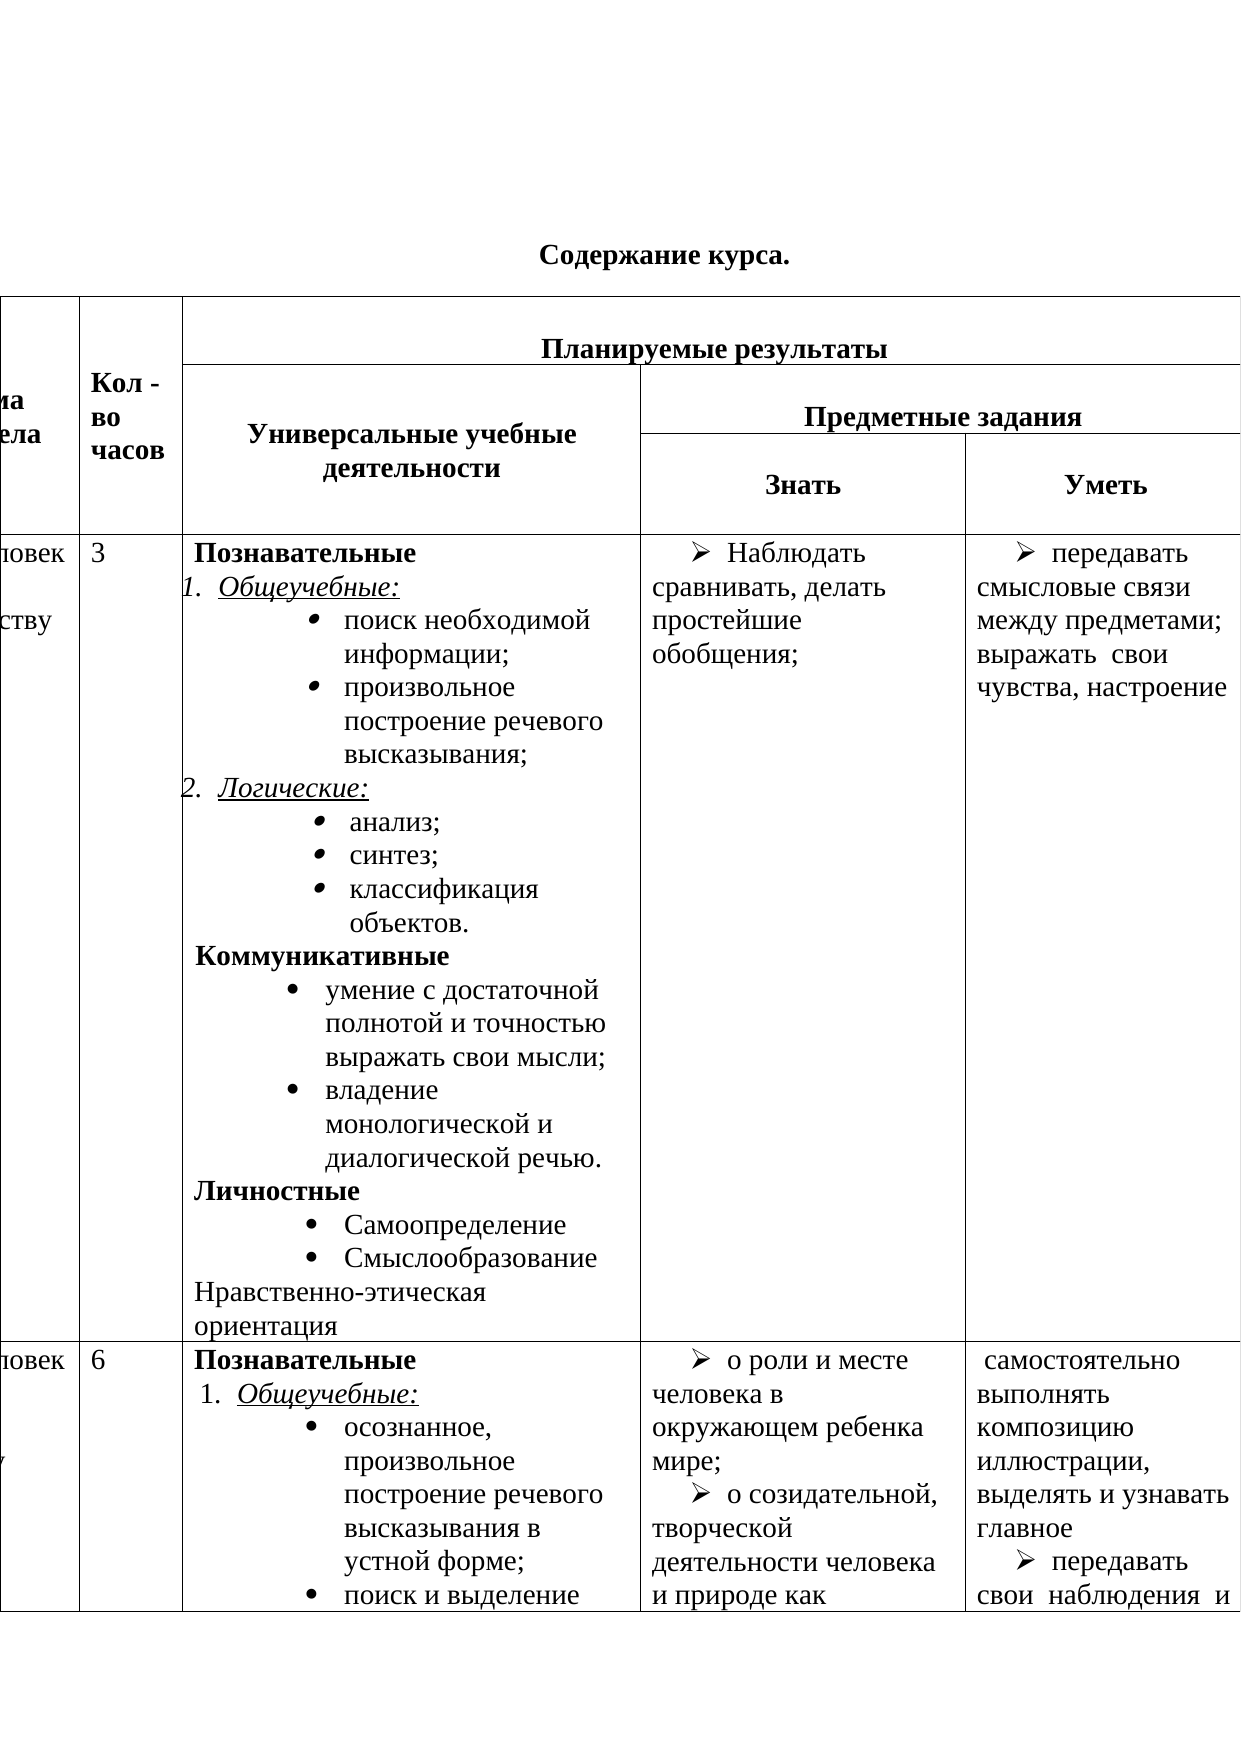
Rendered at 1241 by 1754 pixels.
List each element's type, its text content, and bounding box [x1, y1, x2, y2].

table_cell Познавательные Общеучебные: поиск необходимой информации; произвольное построение речевого высказывания; Логические: анализ; синтез; классификация объектов. Коммуникативные умение с достаточной полнотой и точностью выражать свои мысли; владение монологической и диалогической речью. Личностные Самоопределение Смыслообразование Нравственно-этическая ориентация [183, 535, 640, 1341]
table_cell Универсальные учебные деятельности [183, 365, 640, 534]
table_header Кол -во часов [80, 297, 182, 534]
table_cell Уметь [966, 434, 1240, 534]
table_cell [966, 1342, 1240, 1611]
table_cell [183, 1342, 640, 1611]
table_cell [641, 1342, 965, 1611]
table_cell Знать [641, 434, 965, 534]
table_header Планируемые результаты [183, 297, 1240, 364]
table_header Тема раздела [1, 297, 79, 534]
table_cell Как человек учился мастерству [1, 535, 79, 1341]
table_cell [1, 1342, 79, 1611]
table_cell Наблюдать сравнивать, делать простейшие обобщения; [641, 535, 965, 1341]
table_cell передавать смысловые связи между предметами; выражать свои чувства, настроение [966, 535, 1240, 1341]
text Содержание курса. [177, 237, 1152, 270]
table_cell 3 [80, 535, 182, 1341]
table_cell 6 [80, 1342, 182, 1611]
table_cell Предметные задания [641, 365, 1240, 432]
